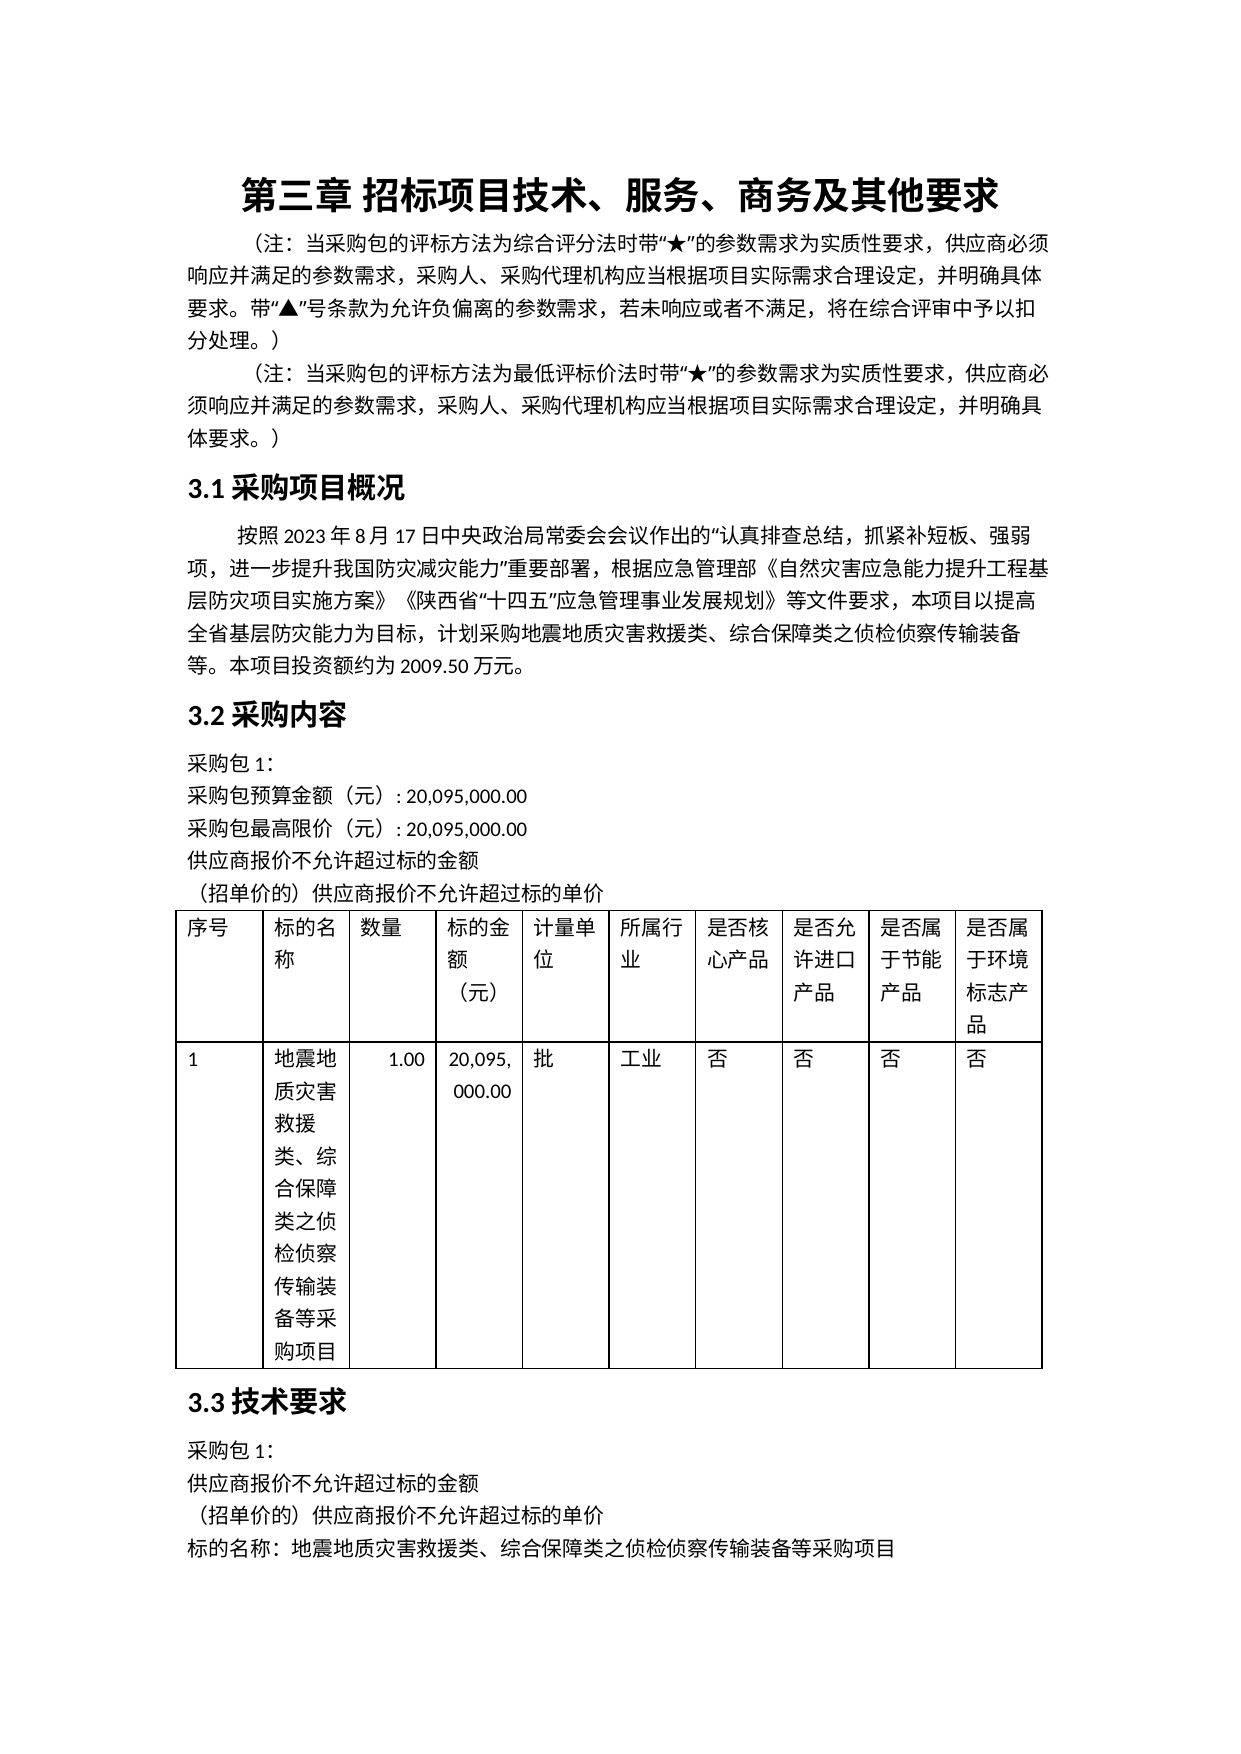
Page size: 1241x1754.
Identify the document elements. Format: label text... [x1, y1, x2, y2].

text 采购包1： [187, 747, 1053, 779]
table_header 是否允许进口产品 [783, 911, 868, 1041]
table_cell 否 [870, 1043, 955, 1368]
table_header 所属行业 [610, 911, 695, 1041]
text 3.1采购项目概况 [187, 454, 1053, 519]
table_header 是否属于节能产品 [870, 911, 955, 1041]
text 采购包预算金额（元）: 20,095,000.00 [187, 779, 1053, 812]
text 3.3技术要求 [187, 1369, 1053, 1434]
text 标的名称：地震地质灾害救援类、综合保障类之侦检侦察传输装备等采购项目 [187, 1532, 1053, 1564]
text 供应商报价不允许超过标的金额 [187, 1467, 1053, 1499]
table_header 数量 [350, 911, 435, 1041]
table_header 标的名称 [264, 911, 349, 1041]
table_cell 工业 [610, 1043, 695, 1368]
table_header 是否核心产品 [696, 911, 782, 1041]
table_cell 否 [696, 1043, 782, 1368]
text 3.2采购内容 [187, 682, 1053, 747]
text 采购包最高限价（元）: 20,095,000.00 [187, 812, 1053, 844]
table_cell 否 [783, 1043, 868, 1368]
text （注：当采购包的评标方法为综合评分法时带“★”的参数需求为实质性要求，供应商必须响应并满足的参数需求，采购人、采购代理机构应当根据项目实际需求合理设定，并明确具体要求。带“▲”号条款为允许负偏离的参数需求，若未响应或者不满足，将在综合评审中予以扣分处理。） [187, 227, 1053, 357]
text （招单价的）供应商报价不允许超过标的单价 [187, 877, 1053, 909]
text 采购包1： [187, 1434, 1053, 1467]
table_cell 批 [523, 1043, 608, 1368]
table_cell 地震地质灾害救援类、综合保障类之侦检侦察传输装备等采购项目 [264, 1043, 349, 1368]
table_cell 1.00 [350, 1043, 435, 1368]
text 供应商报价不允许超过标的金额 [187, 844, 1053, 877]
table_cell 1 [177, 1043, 262, 1368]
table_cell 否 [956, 1043, 1041, 1368]
table_header 是否属于环境标志产品 [956, 911, 1041, 1041]
text （注：当采购包的评标方法为最低评标价法时带“★”的参数需求为实质性要求，供应商必须响应并满足的参数需求，采购人、采购代理机构应当根据项目实际需求合理设定，并明确具体要求。） [187, 357, 1053, 454]
text （招单价的）供应商报价不允许超过标的单价 [187, 1499, 1053, 1532]
text 第三章 招标项目技术、服务、商务及其他要求 [187, 162, 1053, 227]
table_header 标的金额 （元） [437, 911, 522, 1041]
table_cell 20,095,000.00 [437, 1043, 522, 1368]
table_header 序号 [177, 911, 262, 1041]
table_header 计量单位 [523, 911, 608, 1041]
text 按照2023年8月17日中央政治局常委会会议作出的“认真排查总结，抓紧补短板、强弱项，进一步提升我国防灾减灾能力”重要部署，根据应急管理部《自然灾害应急能力提升工程基层防灾项目实施方案》《陕西省“十四五”应急管理事业发展规划》等文件要求，本项目以提高全省基层防灾能力为目标，计划采购地震地质灾害救援类、综合保障类之侦检侦察传输装备等。本项目投资额约为2009.50万元。 [187, 519, 1053, 682]
